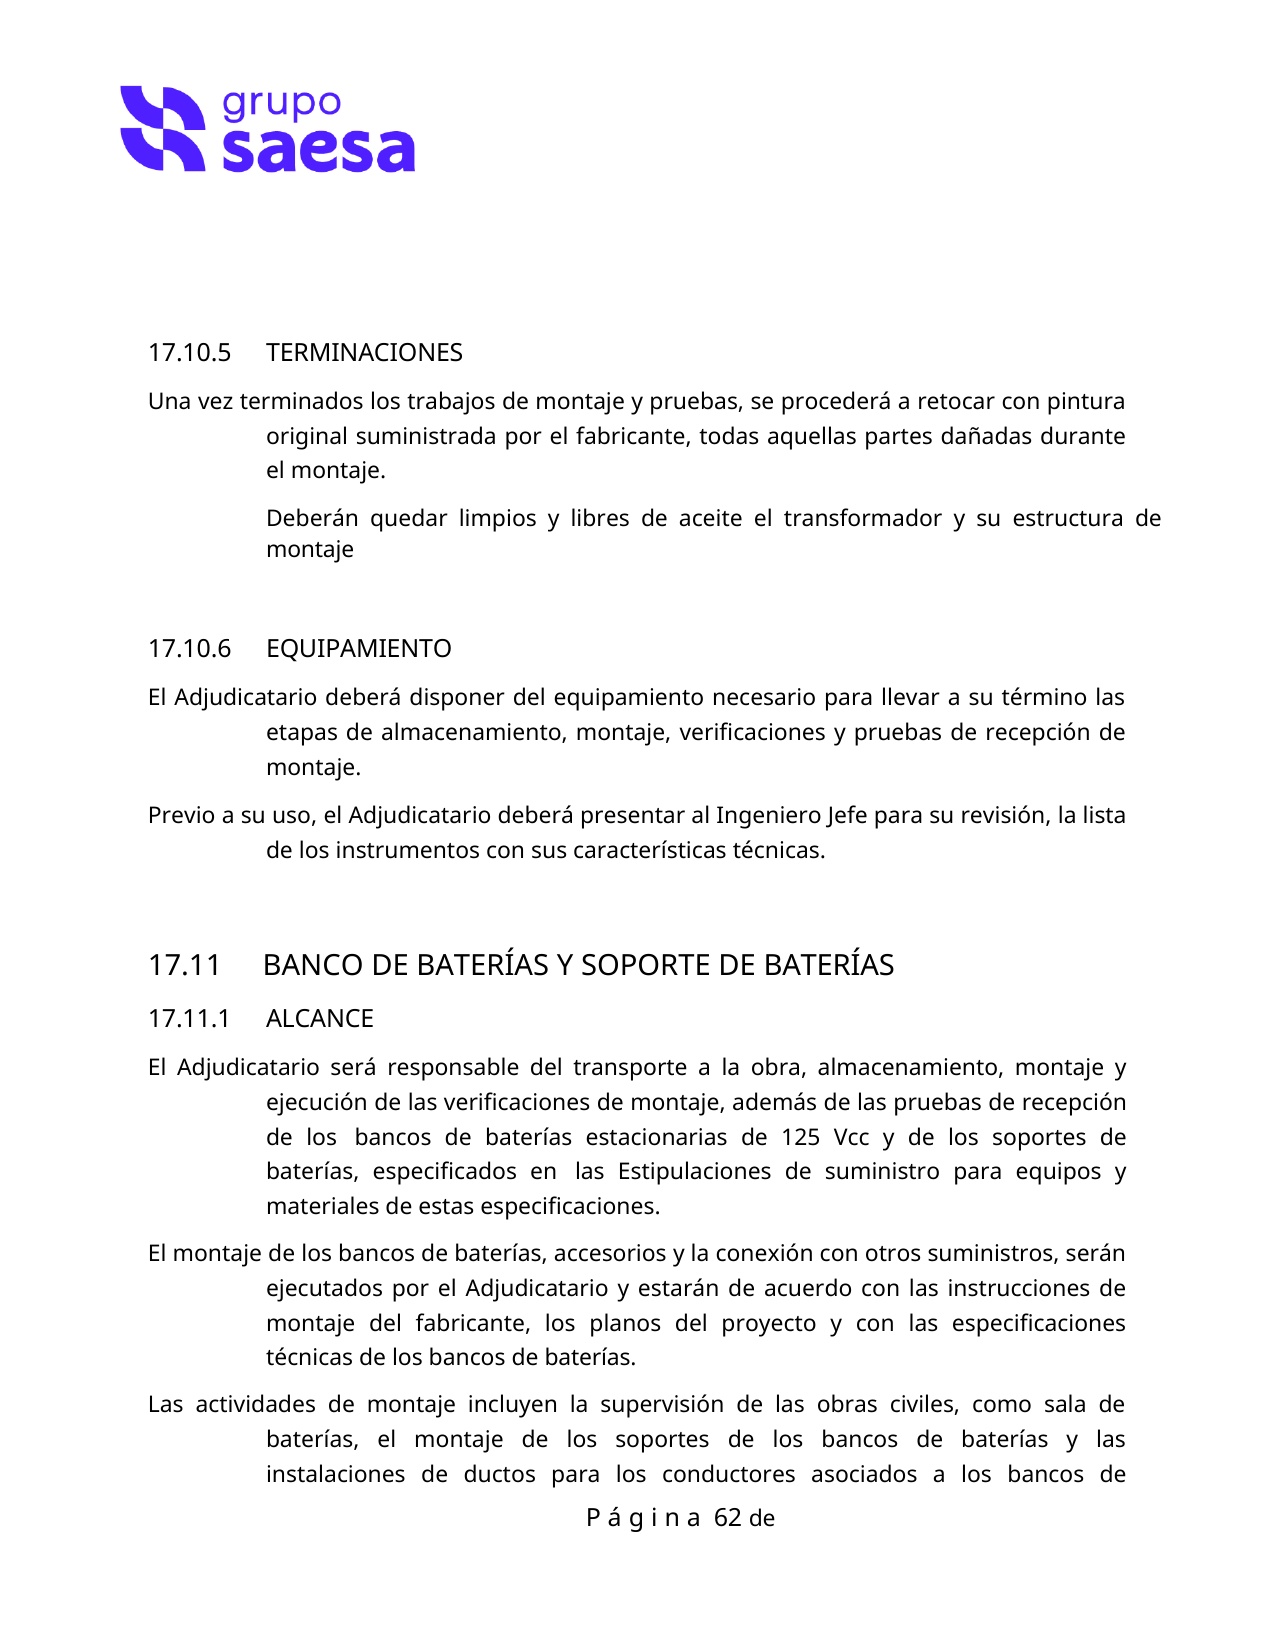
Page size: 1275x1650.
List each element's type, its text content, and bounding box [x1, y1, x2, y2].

text Una vez terminados los trabajos de montaje y pruebas, se procederá a retocar con pintura original suministrada por el fabricante, todas aquellas partes dañadas durante el montaje. [148, 385, 1127, 486]
text El Adjudicatario será responsable del transporte a la obra, almacenamiento, montaje y ejecución de las verificaciones de montaje, además de las pruebas de recepción de los bancos de baterías estacionarias de 125 Vcc y de los soportes de baterías, especificados en las Estipulaciones de suministro para equipos y materiales de estas especificaciones. [148, 1051, 1128, 1221]
subtitle TERMINACIONES [148, 335, 1162, 369]
subtitle EQUIPAMIENTO [148, 631, 1162, 665]
subtitle ALCANCE [148, 1001, 1162, 1035]
text El Adjudicatario deberá disponer del equipamiento necesario para llevar a su término las etapas de almacenamiento, montaje, verificaciones y pruebas de recepción de montaje. [148, 681, 1127, 783]
text Deberán quedar limpios y libres de aceite el transformador y su estructura de montaje [266, 502, 1162, 564]
picture [112, 79, 419, 175]
text El montaje de los bancos de baterías, accesorios y la conexión con otros suministros, serán ejecutados por el Adjudicatario y estarán de acuerdo con las instrucciones de montaje del fabricante, los planos del proyecto y con las especificaciones técnicas de los bancos de baterías. [148, 1237, 1128, 1372]
text Previo a su uso, el Adjudicatario deberá presentar al Ingeniero Jefe para su revisión, la lista de los instrumentos con sus características técnicas. [148, 799, 1128, 865]
subtitle BANCO DE BATERÍAS Y SOPORTE DE BATERÍAS [148, 945, 1162, 984]
